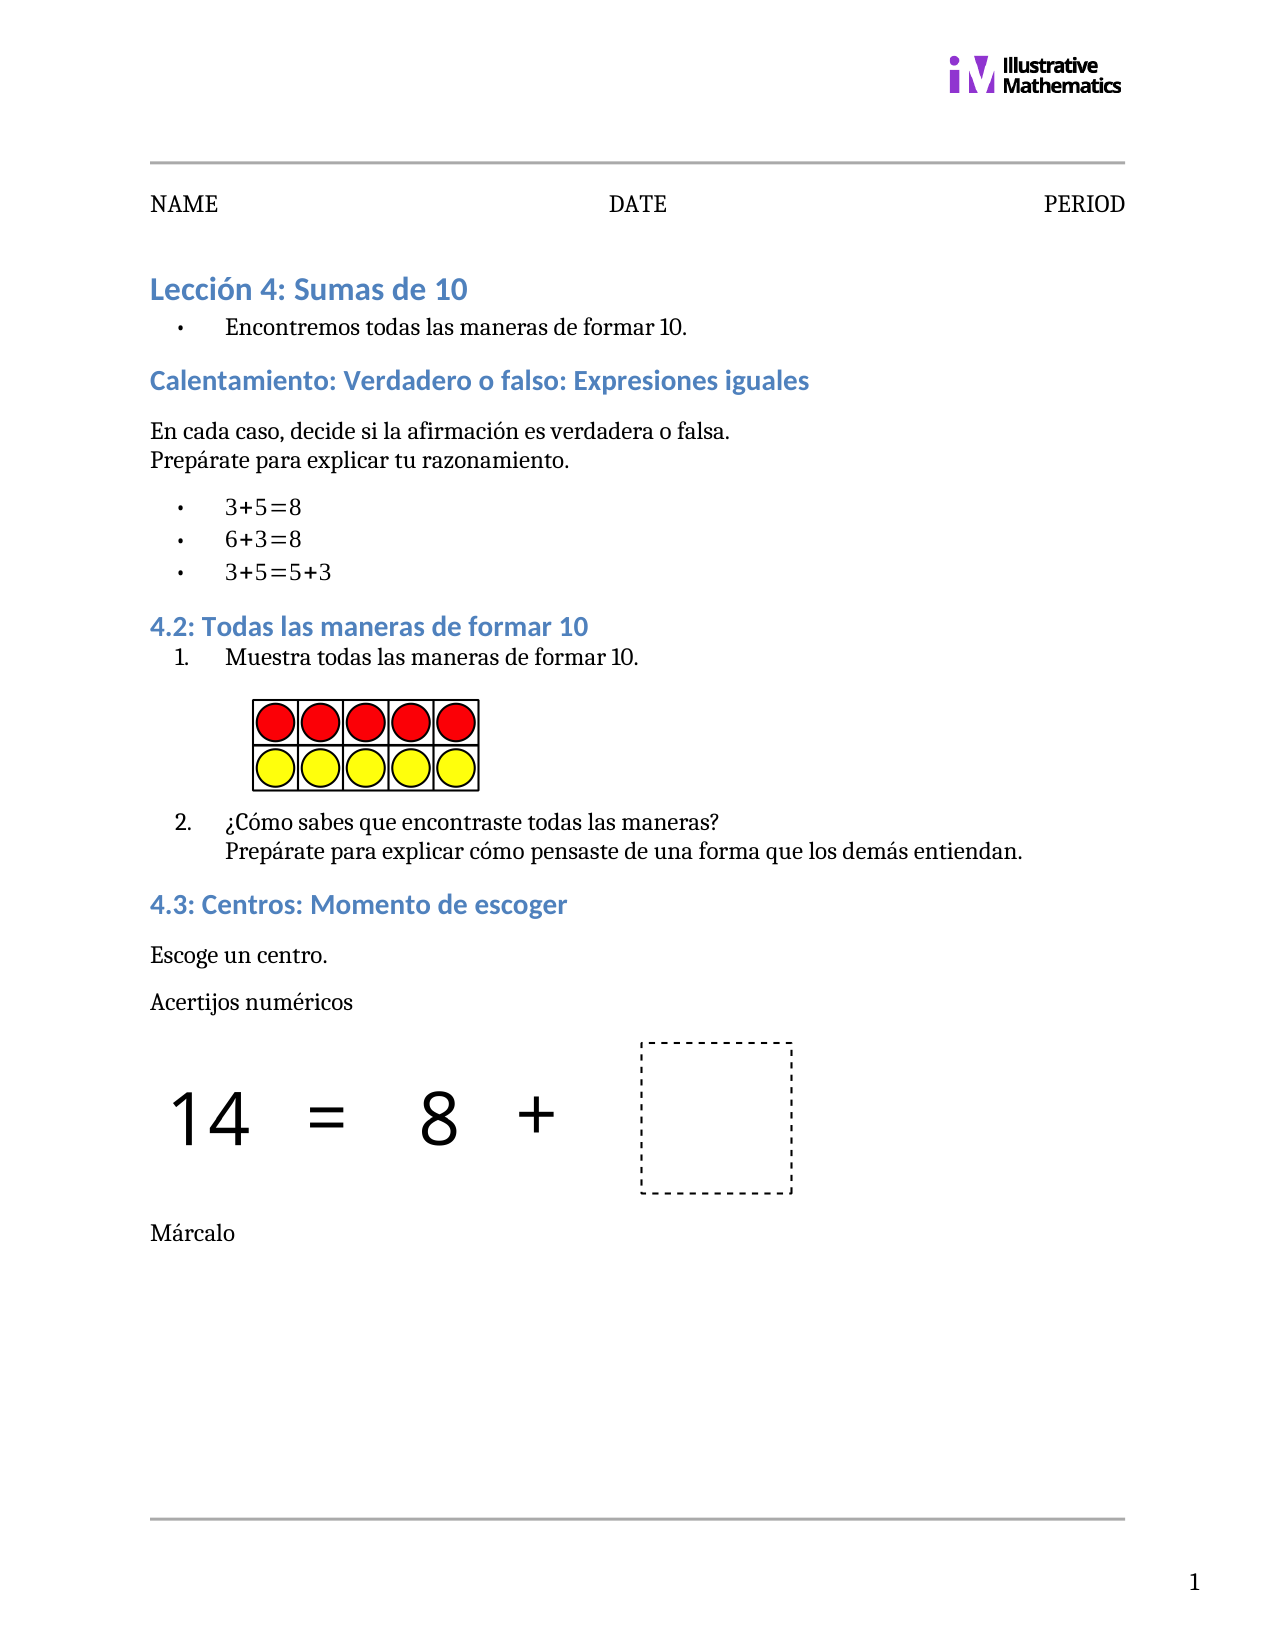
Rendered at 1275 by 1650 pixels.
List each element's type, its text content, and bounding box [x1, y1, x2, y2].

subtitle Lección 4: Sumas de 10 [150, 268, 1125, 309]
picture [168, 1035, 844, 1201]
list Encontremos todas las maneras de formar 10. [175, 313, 1125, 342]
subtitle 4.3: Centros: Momento de escoger [150, 886, 1125, 922]
text En cada caso, decide si la afirmación es verdadera o falsa. Prepárate para explicar tu razonamiento. [150, 417, 1125, 474]
list Muestra todas las maneras de formar 10. [175, 643, 1125, 672]
subtitle 4.2: Todas las maneras de formar 10 [150, 608, 1125, 643]
list ¿Cómo sabes que encontraste todas las maneras? Prepárate para explicar cómo pensaste de una forma que los demás entiendan. [175, 808, 1125, 865]
text Escoge un centro. [150, 941, 1125, 969]
text Acertijos numéricos [150, 988, 1125, 1017]
text Márcalo [150, 1219, 1125, 1248]
picture [243, 692, 488, 798]
subtitle Calentamiento: Verdadero o falso: Expresiones iguales [150, 362, 1125, 398]
picture [949, 55, 1121, 93]
